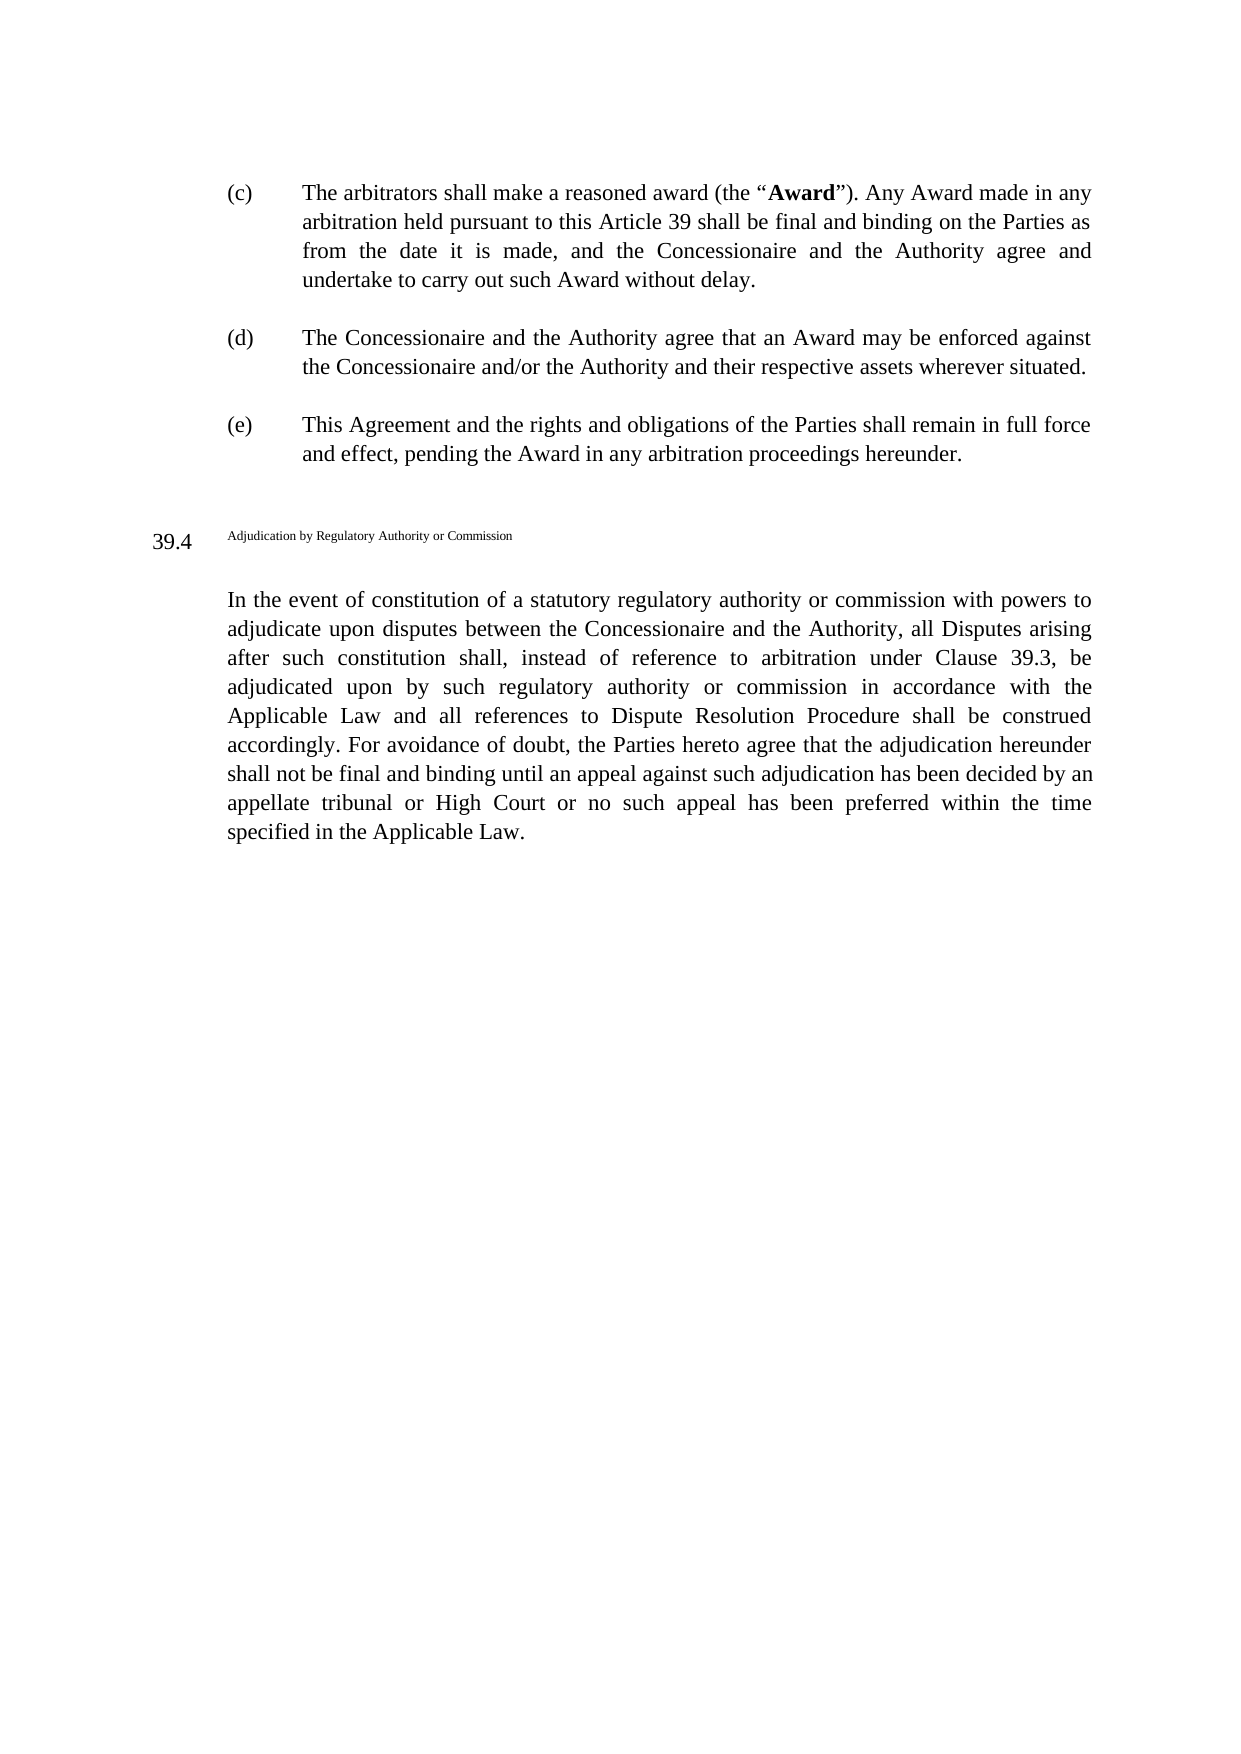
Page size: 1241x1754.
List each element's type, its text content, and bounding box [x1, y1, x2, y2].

list The Concessionaire and the Authority agree that an Award may be enforced against the Concessionaire and/or the Authority and their respective assets wherever situated. [227, 324, 1093, 379]
text In the event of constitution of a statutory regulatory authority or commission with powers to adjudicate upon disputes between the Concessionaire and the Authority, all Disputes arising after such constitution shall, instead of reference to arbitration under Clause 39.3, be adjudicated upon by such regulatory authority or commission in accordance with the Applicable Law and all references to Dispute Resolution Procedure shall be construed accordingly. For avoidance of doubt, the Parties hereto agree that the adjudication hereunder shall not be final and binding until an appeal against such adjudication has been decided by an appellate tribunal or High Court or no such appeal has been preferred within the time specified in the Applicable Law. [227, 586, 1093, 844]
list The arbitrators shall make a reasoned award (the “Award”). Any Award made in any arbitration held pursuant to this Article 39 shall be final and binding on the Parties as from the date it is made, and the Concessionaire and the Authority agree and undertake to carry out such Award without delay. [227, 179, 1092, 292]
list This Agreement and the rights and obligations of the Parties shall remain in full force and effect, pending the Award in any arbitration proceedings hereunder. [227, 411, 1092, 466]
subtitle Adjudication by Regulatory Authority or Commission [152, 528, 1159, 554]
